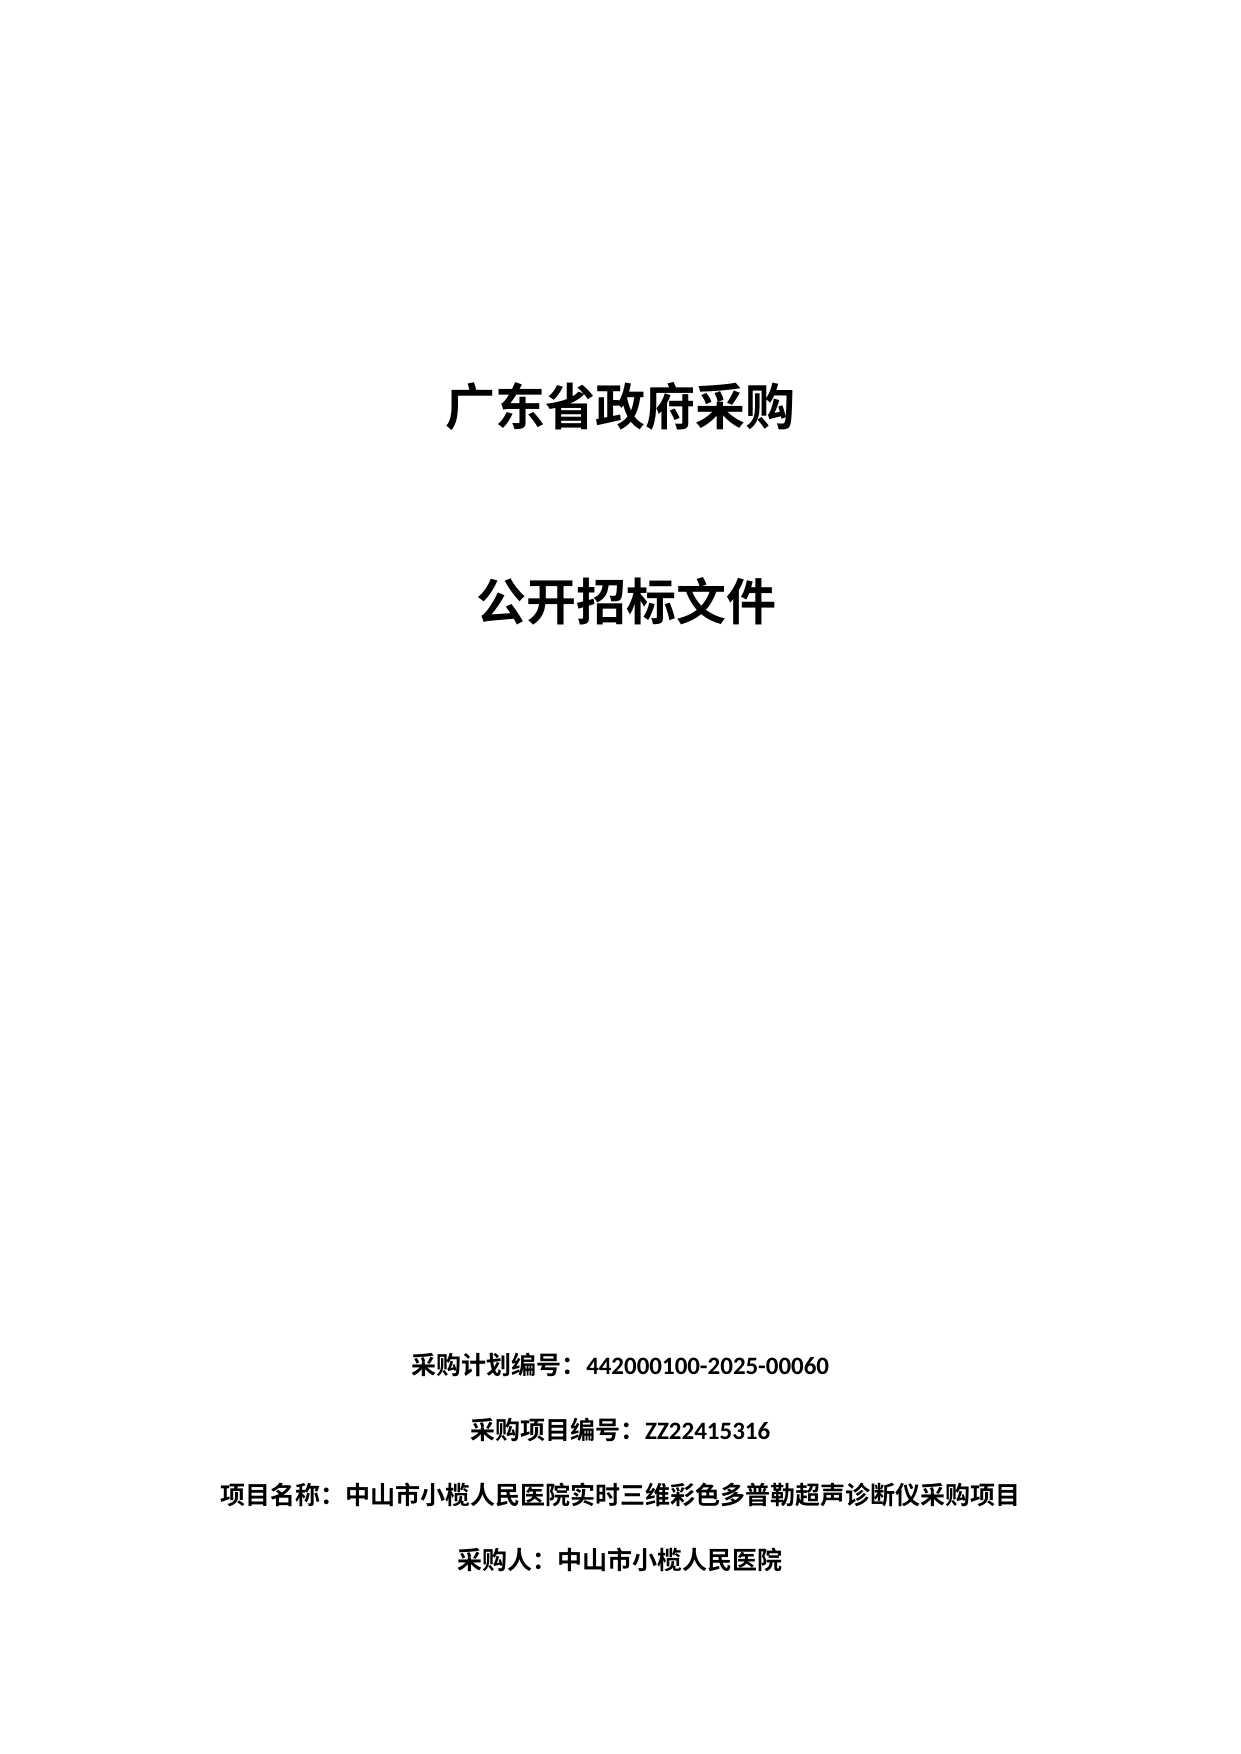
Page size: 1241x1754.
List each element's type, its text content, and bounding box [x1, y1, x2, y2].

text 采购人：中山市小榄人民医院 [187, 1527, 1053, 1592]
text 公开招标文件 [187, 552, 1053, 1332]
text 采购计划编号：442000100-2025-00060 [187, 1332, 1053, 1397]
text 采购项目编号：ZZ22415316 [187, 1397, 1053, 1462]
text 广东省政府采购 [187, 357, 1053, 454]
text 项目名称：中山市小榄人民医院实时三维彩色多普勒超声诊断仪采购项目 [187, 1462, 1053, 1527]
